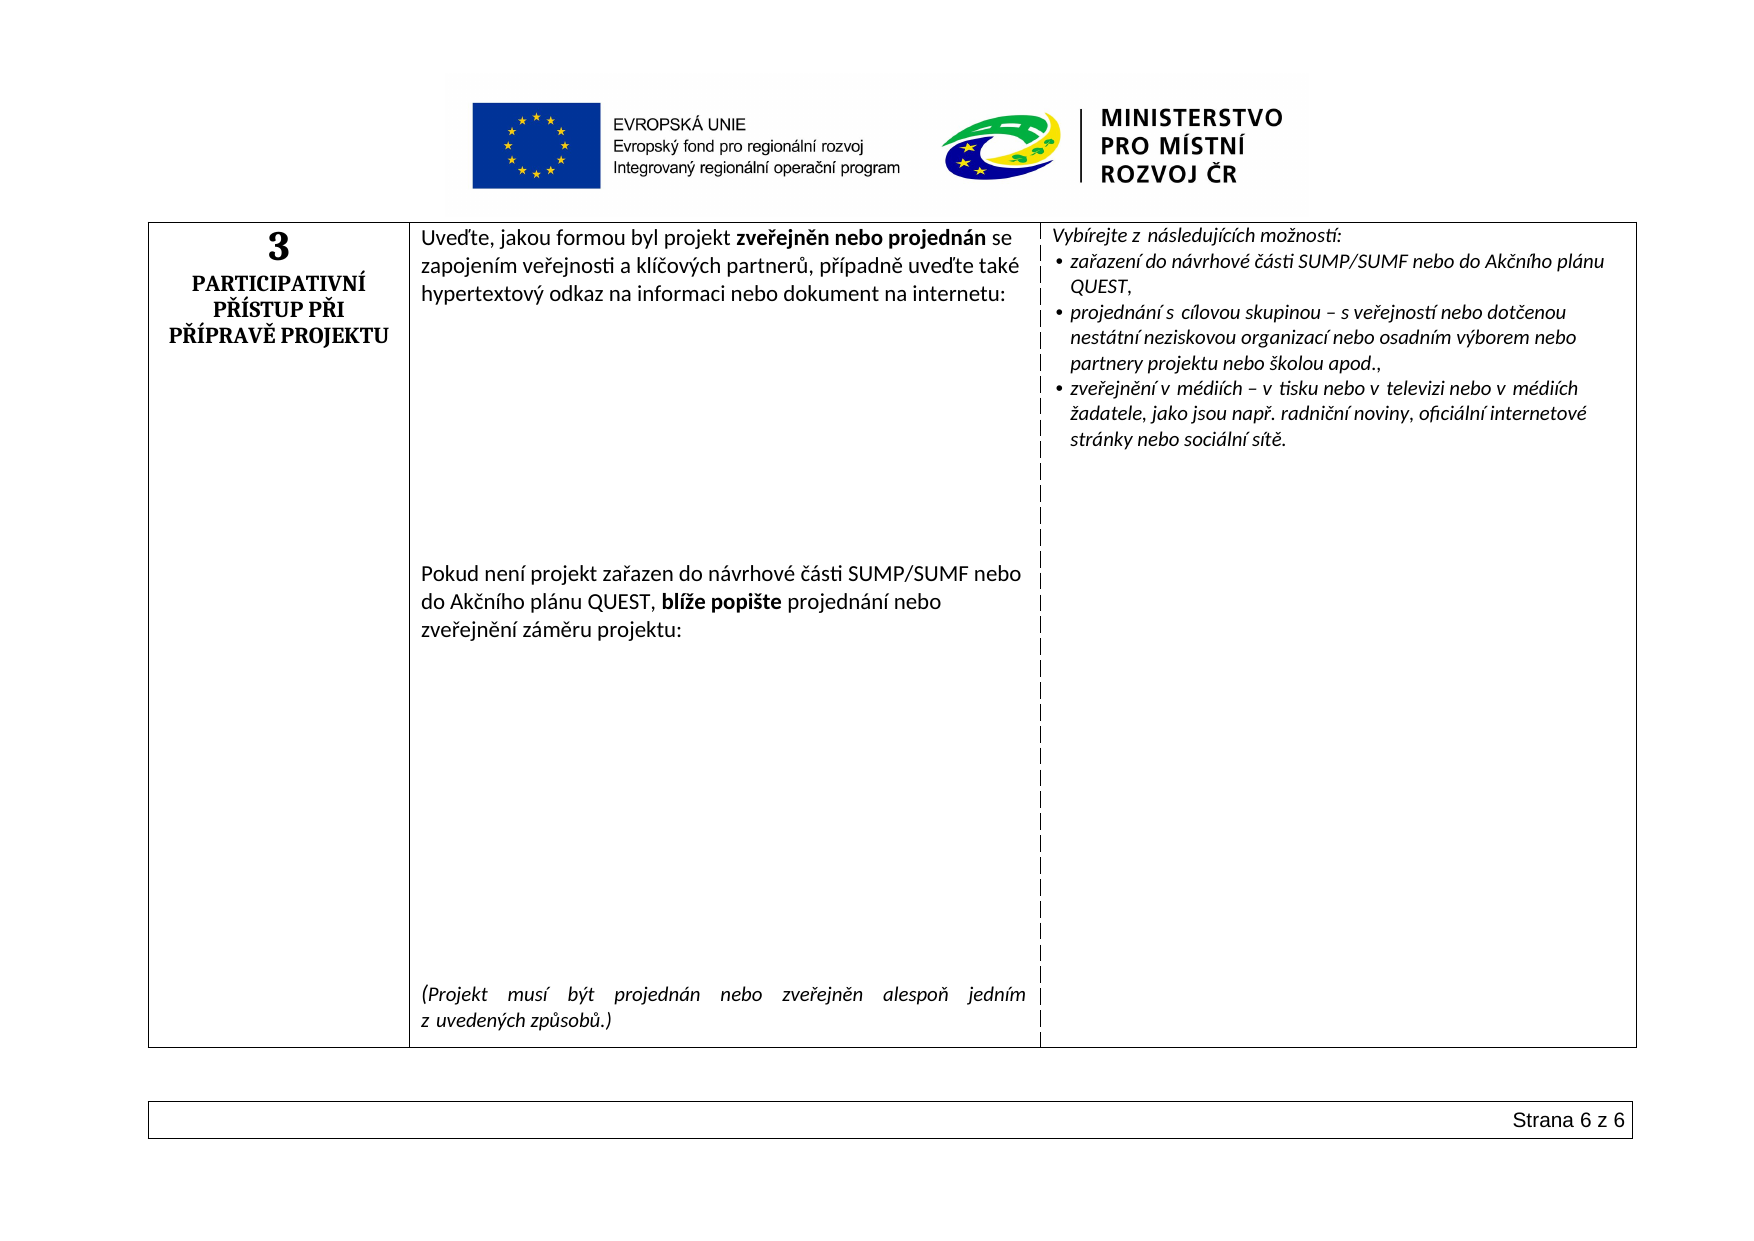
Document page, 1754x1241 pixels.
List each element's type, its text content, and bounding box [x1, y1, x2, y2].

picture [444, 73, 1310, 217]
table_header 3 Participativní přístup při přípravě projektu [149, 223, 409, 1047]
table_header Vybírejte z následujících možností: zařazení do návrhové části SUMP/SUMF nebo do Akčního plánu QUEST, projednání s cílovou skupinou – s veřejností nebo dotčenou nestátní neziskovou organizací nebo osadním výborem nebo partnery projektu nebo školou apod., zveřejnění v médiích – v tisku nebo v televizi nebo v médiích žadatele, jako jsou např. radniční noviny, oficiální internetové stránky nebo sociální sítě. [1041, 223, 1636, 1047]
table_header Uveďte, jakou formou byl projekt zveřejněn nebo projednán se zapojením veřejnosti a klíčových partnerů, případně uveďte také hypertextový odkaz na informaci nebo dokument na internetu: Pokud není projekt zařazen do návrhové části SUMP/SUMF nebo do Akčního plánu QUEST, blíže popište projednání nebo zveřejnění záměru projektu: (Projekt musí být projednán nebo zveřejněn alespoň jedním z uvedených způsobů.) [410, 223, 1041, 1047]
